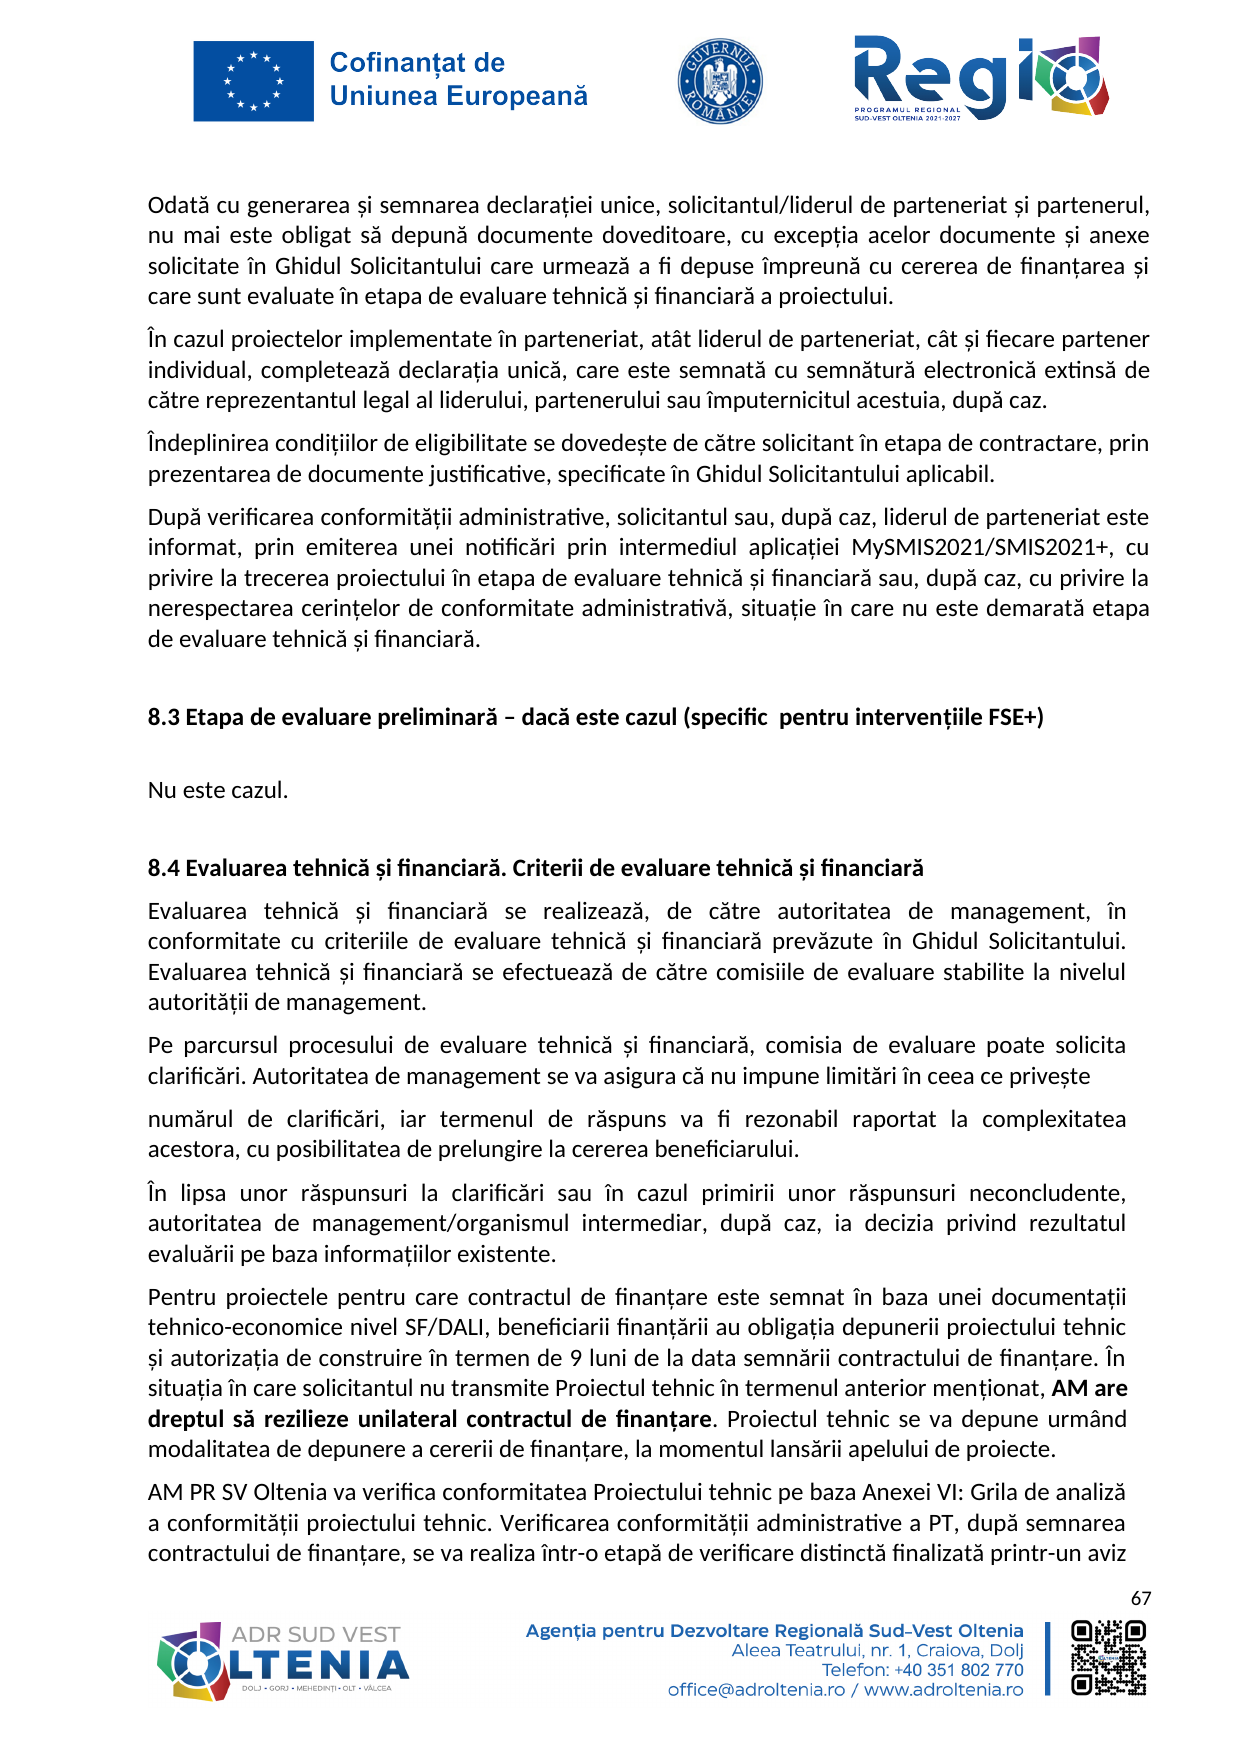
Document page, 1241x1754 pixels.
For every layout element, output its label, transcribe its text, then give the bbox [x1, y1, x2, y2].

text Pentru proiectele pentru care contractul de finanțare este semnat în baza unei documentații tehnico-economice nivel SF/DALI, beneficiarii finanțării au obligația depunerii proiectului tehnic și autorizația de construire în termen de 9 luni de la data semnării contractului de finanțare. În situaţia în care solicitantul nu transmite Proiectul tehnic în termenul anterior menţionat, AM are dreptul să rezilieze unilateral contractul de finanțare. Proiectul tehnic se va depune urmând modalitatea de depunere a cererii de finanțare, la momentul lansării apelului de proiecte. [148, 1281, 1128, 1464]
text Îndeplinirea condițiilor de eligibilitate se dovedește de către solicitant în etapa de contractare, prin prezentarea de documente justificative, specificate în Ghidul Solicitantului aplicabil. [148, 427, 1152, 488]
subtitle 8.3 Etapa de evaluare preliminară – dacă este cazul (specific pentru intervențiile FSE+) [148, 701, 1152, 731]
text În lipsa unor răspunsuri la clarificări sau în cazul primirii unor răspunsuri neconcludente, autoritatea de management/organismul intermediar, după caz, ia decizia privind rezultatul evaluării pe baza informațiilor existente. [148, 1177, 1128, 1268]
text Evaluarea tehnică și financiară se realizează, de către autoritatea de management, în conformitate cu criteriile de evaluare tehnică și financiară prevăzute în Ghidul Solicitantului. Evaluarea tehnică și financiară se efectuează de către comisiile de evaluare stabilite la nivelul autorității de management. [148, 895, 1128, 1017]
subtitle 8.4 Evaluarea tehnică și financiară. Criterii de evaluare tehnică și financiară [148, 852, 1152, 882]
text Pe parcursul procesului de evaluare tehnică și financiară, comisia de evaluare poate solicita clarificări. Autoritatea de management se va asigura că nu impune limitări în ceea ce privește [148, 1029, 1128, 1091]
picture [188, 36, 590, 125]
text După verificarea conformității administrative, solicitantul sau, după caz, liderul de parteneriat este informat, prin emiterea unei notificări prin intermediul aplicației MySMIS2021/SMIS2021+, cu privire la trecerea proiectului în etapa de evaluare tehnică și financiară sau, după caz, cu privire la nerespectarea cerințelor de conformitate administrativă, situație în care nu este demarată etapa de evaluare tehnică și financiară. [148, 501, 1152, 653]
text Odată cu generarea și semnarea declarației unice, solicitantul/liderul de parteneriat și partenerul, nu mai este obligat să depună documente doveditoare, cu excepția acelor documente și anexe solicitate în Ghidul Solicitantului care urmează a fi depuse împreună cu cererea de finanțarea și care sunt evaluate în etapa de evaluare tehnică și financiară a proiectului. [148, 189, 1152, 311]
picture [147, 1611, 1151, 1708]
text În cazul proiectelor implementate în parteneriat, atât liderul de parteneriat, cât și fiecare partener individual, completează declarația unică, care este semnată cu semnătură electronică extinsă de către reprezentantul legal al liderului, partenerului sau împuternicitul acestuia, după caz. [148, 323, 1152, 415]
text Nu este cazul. [148, 774, 1128, 805]
picture [674, 36, 768, 126]
picture [852, 34, 1111, 124]
text numărul de clarificări, iar termenul de răspuns va fi rezonabil raportat la complexitatea acestora, cu posibilitatea de prelungire la cererea beneficiarului. [148, 1103, 1128, 1164]
